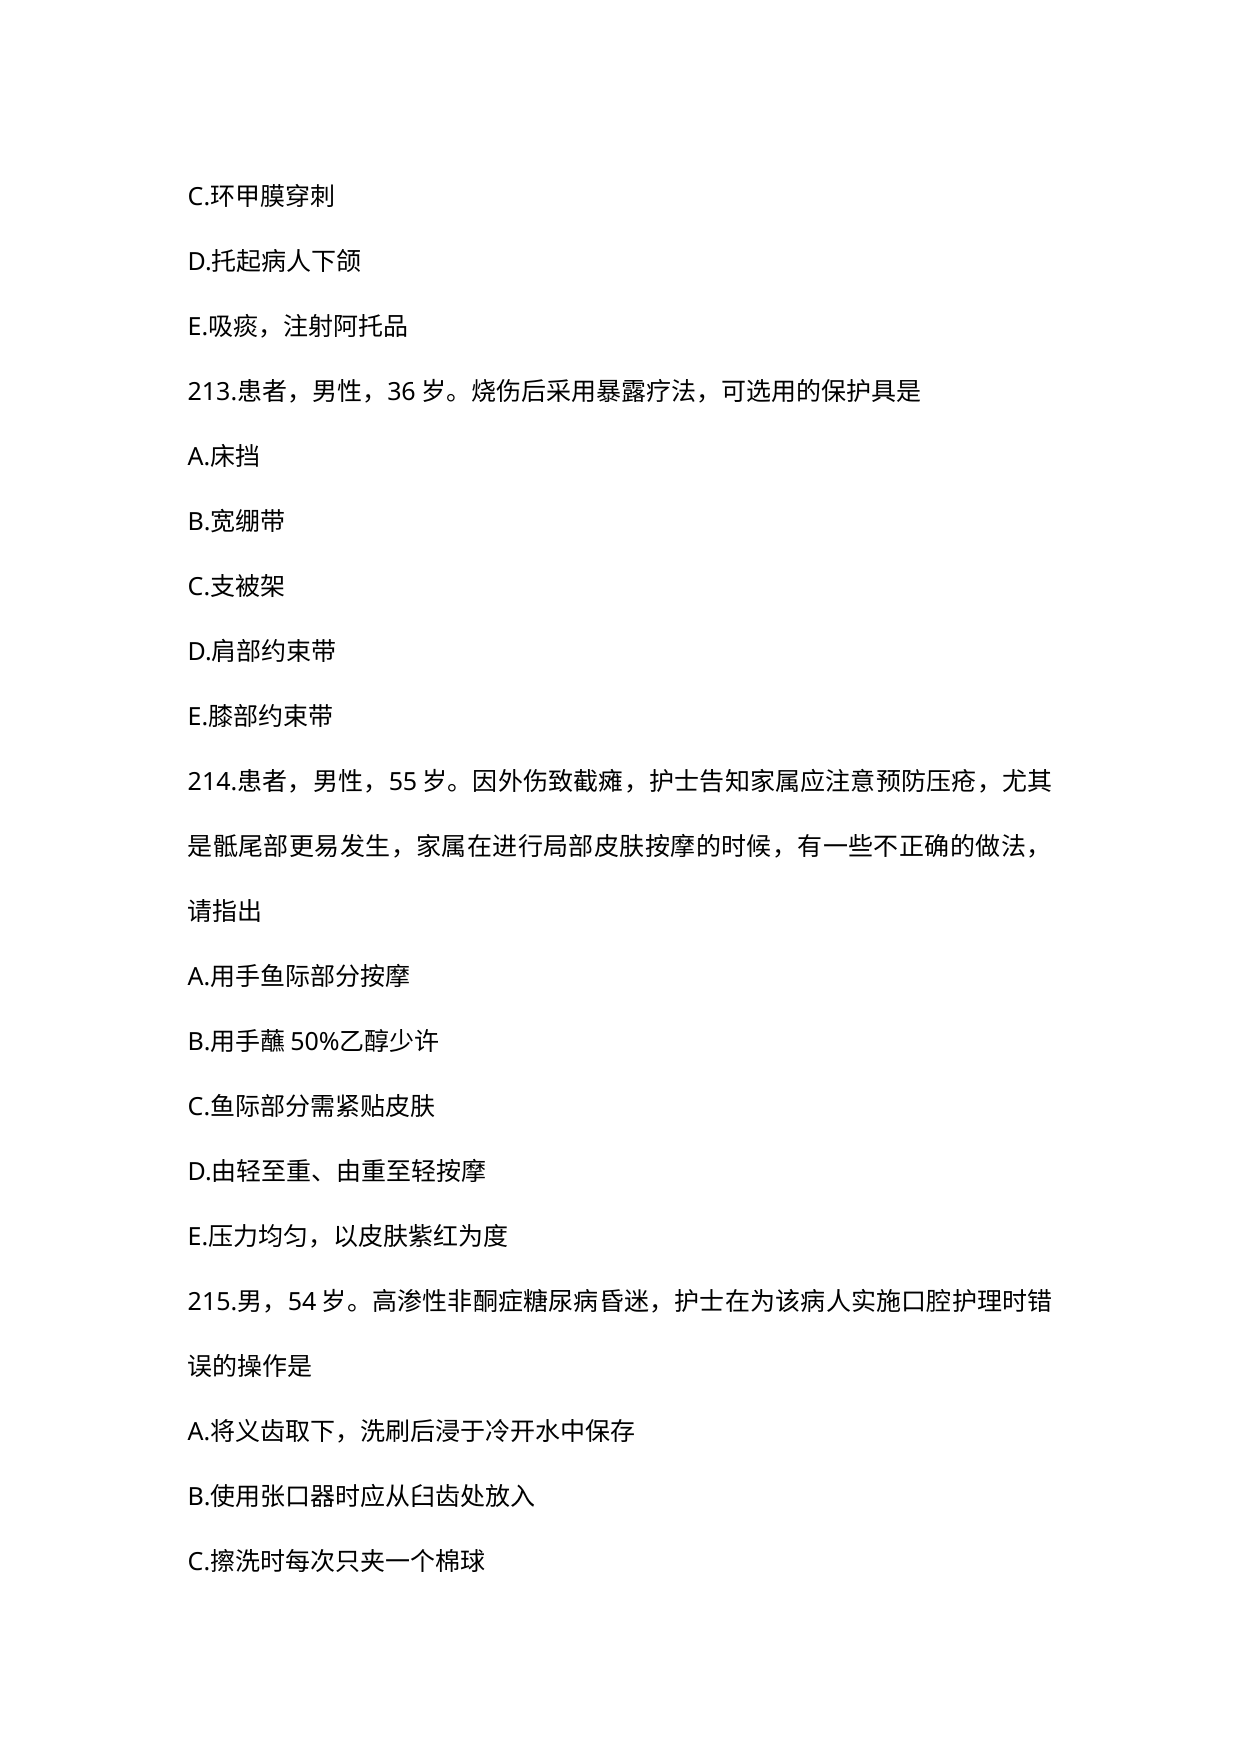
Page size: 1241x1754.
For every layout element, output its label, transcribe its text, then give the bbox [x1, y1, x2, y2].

text A.床挡 [187, 422, 1053, 487]
text B.宽绷带 [187, 487, 1053, 552]
text C.擦洗时每次只夹一个棉球 [187, 1527, 1053, 1592]
text D.由轻至重、由重至轻按摩 [187, 1137, 1053, 1202]
text D.肩部约束带 [187, 617, 1053, 682]
text E.膝部约束带 [187, 682, 1053, 747]
text E.吸痰，注射阿托品 [187, 292, 1053, 357]
text B.使用张口器时应从臼齿处放入 [187, 1462, 1053, 1527]
text C.鱼际部分需紧贴皮肤 [187, 1072, 1053, 1137]
text D.托起病人下颌 [187, 227, 1053, 292]
text 214.患者，男性，55岁。因外伤致截瘫，护士告知家属应注意预防压疮，尤其是骶尾部更易发生，家属在进行局部皮肤按摩的时候，有一些不正确的做法，请指出 [187, 747, 1053, 942]
text A.将义齿取下，洗刷后浸于冷开水中保存 [187, 1397, 1053, 1462]
text C.环甲膜穿刺 [187, 162, 1053, 227]
text C.支被架 [187, 552, 1053, 617]
text 215.男，54岁。高渗性非酮症糖尿病昏迷，护士在为该病人实施口腔护理时错误的操作是 [187, 1267, 1053, 1397]
text 213.患者，男性，36岁。烧伤后采用暴露疗法，可选用的保护具是 [187, 357, 1053, 422]
text B.用手蘸50%乙醇少许 [187, 1007, 1053, 1072]
text E.压力均匀，以皮肤紫红为度 [187, 1202, 1053, 1267]
text A.用手鱼际部分按摩 [187, 942, 1053, 1007]
